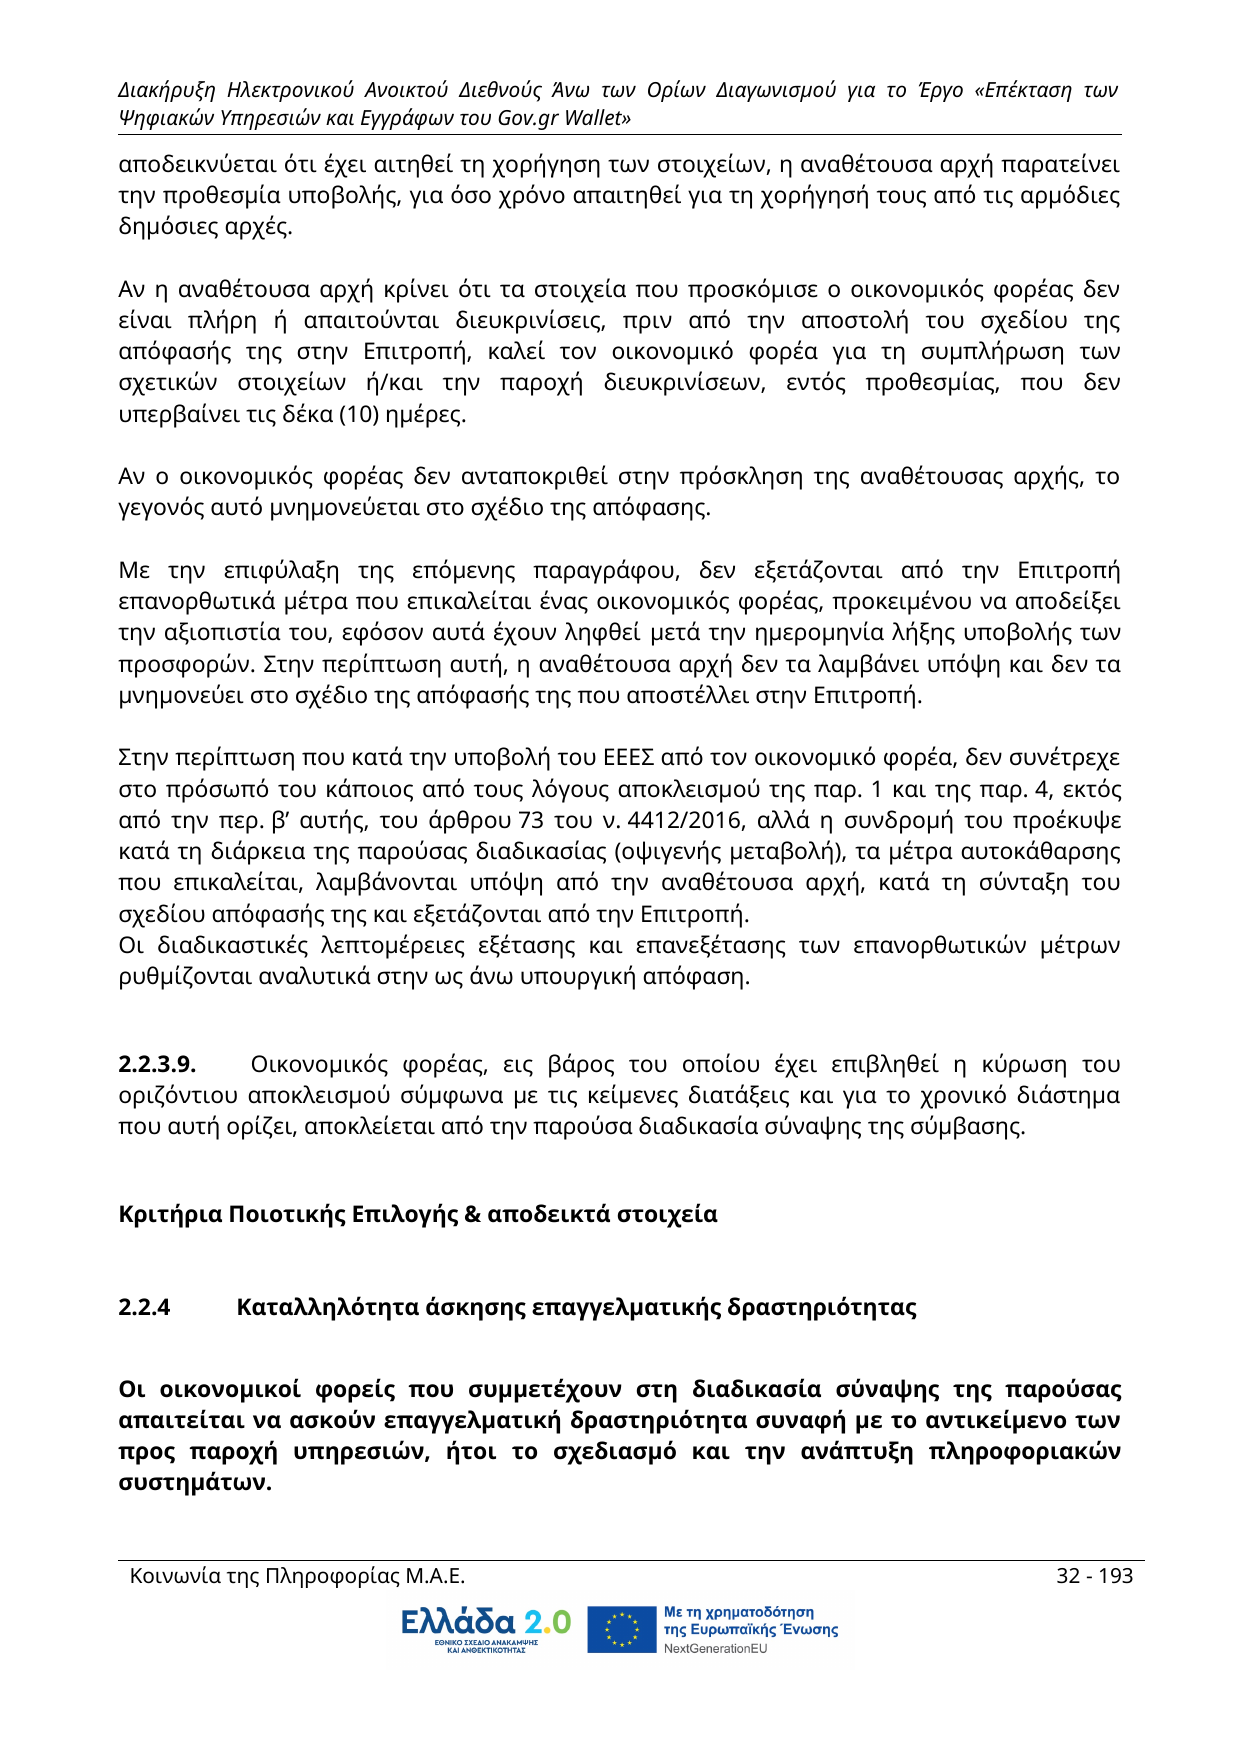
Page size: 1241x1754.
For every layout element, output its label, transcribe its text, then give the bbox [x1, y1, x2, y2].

subtitle Καταλληλότητα άσκησης επαγγελματικής δραστηριότητας [118, 1291, 1122, 1322]
text Οι οικονομικοί φορείς που συμμετέχουν στη διαδικασία σύναψης της παρούσας απαιτείται να ασκούν επαγγελματική δραστηριότητα συναφή με το αντικείμενο των προς παροχή υπηρεσιών, ήτοι το σχεδιασμό και την ανάπτυξη πληροφοριακών συστημάτων. [118, 1372, 1122, 1497]
text Με την επιφύλαξη της επόμενης παραγράφου, δεν εξετάζονται από την Επιτροπή επανορθωτικά μέτρα που επικαλείται ένας οικονομικός φορέας, προκειμένου να αποδείξει την αξιοπιστία του, εφόσον αυτά έχουν ληφθεί μετά την ημερομηνία λήξης υποβολής των προσφορών. Στην περίπτωση αυτή, η αναθέτουσα αρχή δεν τα λαμβάνει υπόψη και δεν τα μνημονεύει στο σχέδιο της απόφασής της που αποστέλλει στην Επιτροπή. [118, 554, 1122, 710]
text Στην περίπτωση που κατά την υποβολή του ΕΕΕΣ από τον οικονομικό φορέα, δεν συνέτρεχε στο πρόσωπό του κάποιος από τους λόγους αποκλεισμού της παρ. 1 και της παρ. 4, εκτός από την περ. β’ αυτής, του άρθρου 73 του ν. 4412/2016, αλλά η συνδρομή του προέκυψε κατά τη διάρκεια της παρούσας διαδικασίας (οψιγενής μεταβολή), τα μέτρα αυτοκάθαρσης που επικαλείται, λαμβάνονται υπόψη από την αναθέτουσα αρχή, κατά τη σύνταξη του σχεδίου απόφασής της και εξετάζονται από την Επιτροπή. [118, 741, 1122, 929]
picture [386, 1590, 855, 1670]
text Οι διαδικαστικές λεπτομέρειες εξέτασης και επανεξέτασης των επανορθωτικών μέτρων ρυθμίζονται αναλυτικά στην ως άνω υπουργική απόφαση. [118, 929, 1122, 991]
text Αν ο οικονομικός φορέας δεν ανταποκριθεί στην πρόσκληση της αναθέτουσας αρχής, το γεγονός αυτό μνημονεύεται στο σχέδιο της απόφασης. [118, 460, 1122, 522]
list Οικονομικός φορέας, εις βάρος του οποίου έχει επιβληθεί η κύρωση του οριζόντιου αποκλεισμού σύμφωνα με τις κείμενες διατάξεις και για το χρονικό διάστημα που αυτή ορίζει, αποκλείεται από την παρούσα διαδικασία σύναψης της σύμβασης. [118, 1047, 1122, 1141]
subtitle Κριτήρια Ποιοτικής Επιλογής & αποδεικτά στοιχεία [118, 1197, 1122, 1229]
text Αν η αναθέτουσα αρχή κρίνει ότι τα στοιχεία που προσκόμισε ο οικονομικός φορέας δεν είναι πλήρη ή απαιτούνται διευκρινίσεις, πριν από την αποστολή του σχεδίου της απόφασής της στην Επιτροπή, καλεί τον οικονομικό φορέα για τη συμπλήρωση των σχετικών στοιχείων ή/και την παροχή διευκρινίσεων, εντός προθεσμίας, που δεν υπερβαίνει τις δέκα (10) ημέρες. [118, 272, 1122, 429]
